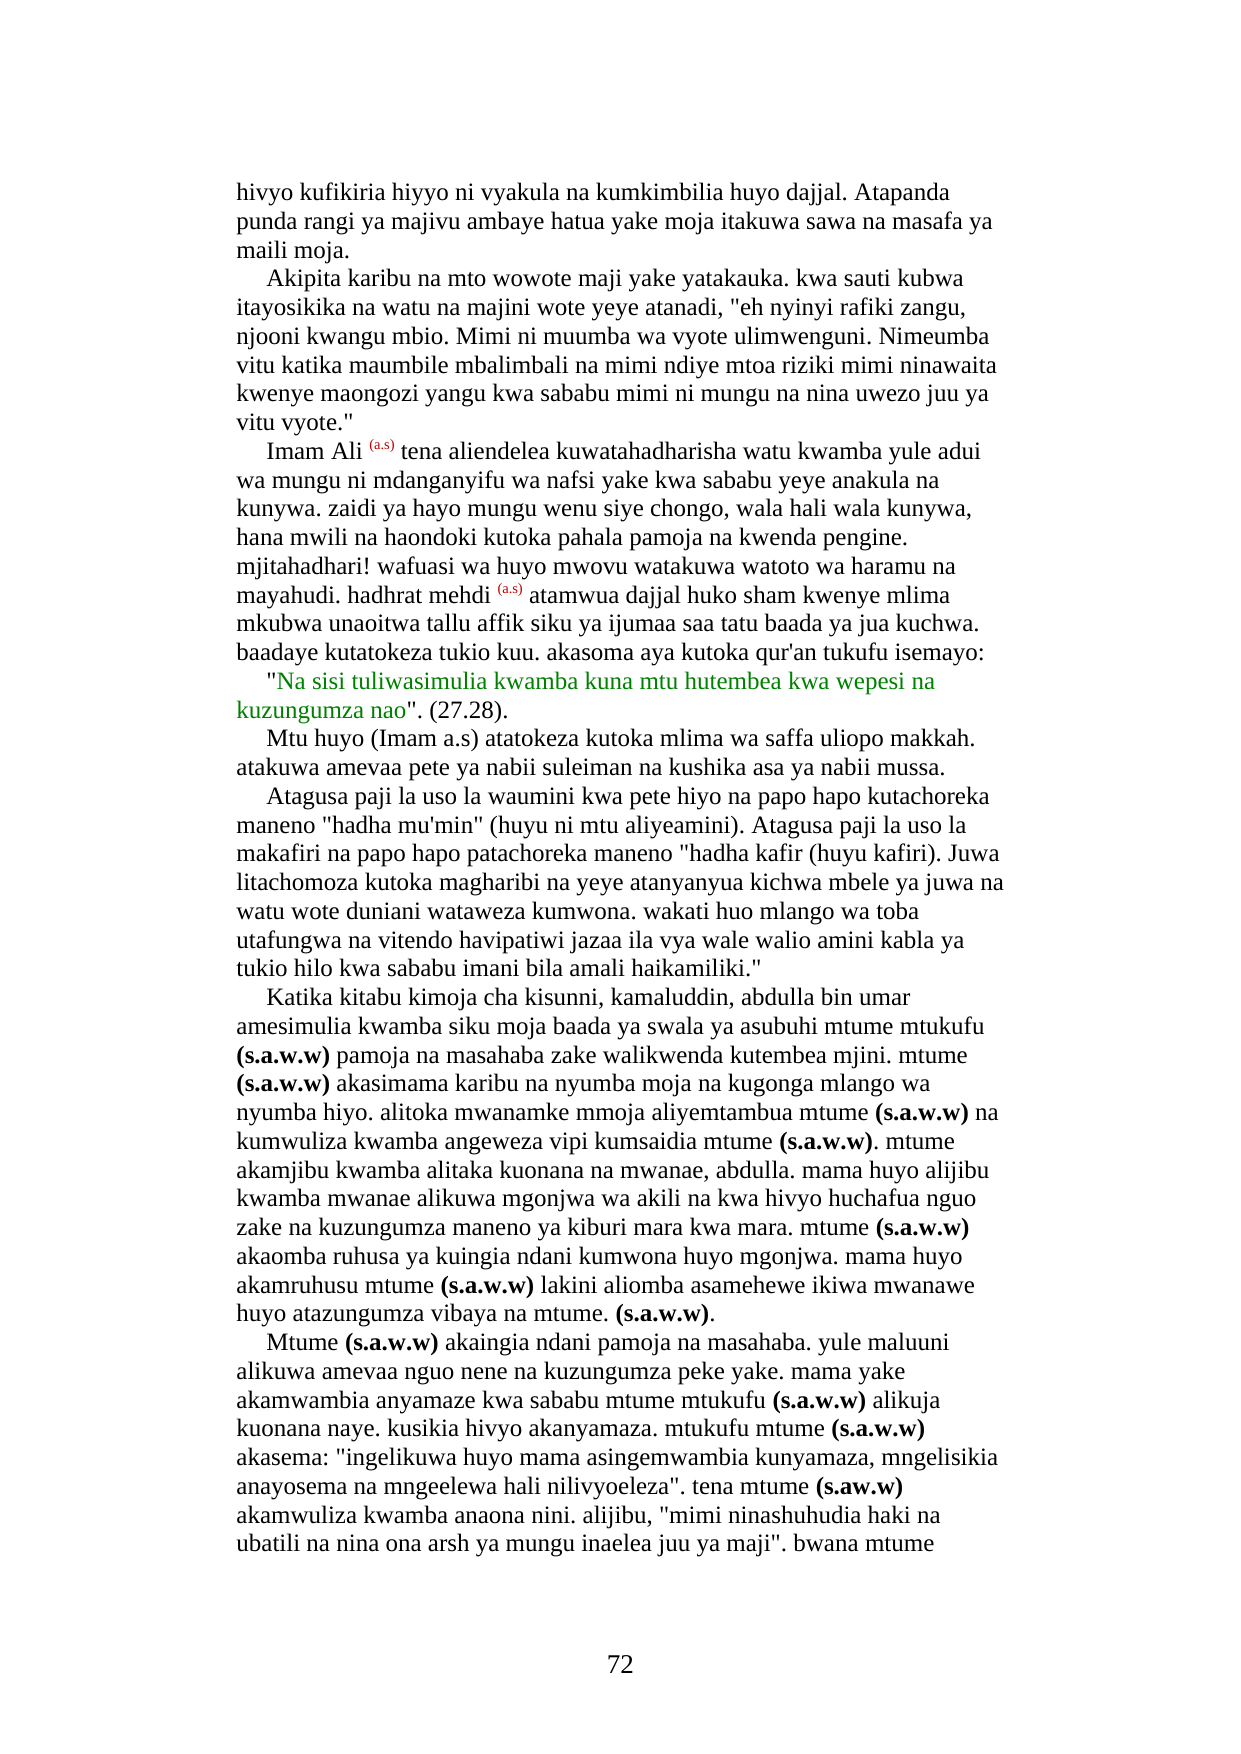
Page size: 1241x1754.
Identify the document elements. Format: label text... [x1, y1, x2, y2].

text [236, 1327, 1004, 1557]
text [236, 177, 1004, 263]
text Akipita karibu na mto wowote maji yake yatakauka. kwa sauti kubwa itayosikika na watu na majini wote yeye atanadi, "eh nyinyi rafiki zangu, njooni kwangu mbio. Mimi ni muumba wa vyote ulimwenguni. Nimeumba vitu katika maumbile mbalimbali na mimi ndiye mtoa riziki mimi ninawaita kwenye maongozi yangu kwa sababu mimi ni mungu na nina uwezo juu ya vitu vyote." [236, 263, 1004, 436]
text "Na sisi tuliwasimulia kwamba kuna mtu hutembea kwa wepesi na kuzungumza nao". (27.28). [236, 666, 1004, 723]
text Imam Ali (a.s) tena aliendelea kuwatahadharisha watu kwamba yule adui wa mungu ni mdanganyifu wa nafsi yake kwa sababu yeye anakula na kunywa. zaidi ya hayo mungu wenu siye chongo, wala hali wala kunywa, hana mwili na haondoki kutoka pahala pamoja na kwenda pengine. mjitahadhari! wafuasi wa huyo mwovu watakuwa watoto wa haramu na mayahudi. hadhrat mehdi (a.s) atamwua dajjal huko sham kwenye mlima mkubwa unaoitwa tallu affik siku ya ijumaa saa tatu baada ya jua kuchwa. baadaye kutatokeza tukio kuu. akasoma aya kutoka qur'an tukufu isemayo: [236, 436, 1004, 666]
text Katika kitabu kimoja cha kisunni, kamaluddin, abdulla bin umar amesimulia kwamba siku moja baada ya swala ya asubuhi mtume mtukufu (s.a.w.w) pamoja na masahaba zake walikwenda kutembea mjini. mtume (s.a.w.w) akasimama karibu na nyumba moja na kugonga mlango wa nyumba hiyo. alitoka mwanamke mmoja aliyemtambua mtume (s.a.w.w) na kumwuliza kwamba angeweza vipi kumsaidia mtume (s.a.w.w). mtume akamjibu kwamba alitaka kuonana na mwanae, abdulla. mama huyo alijibu kwamba mwanae alikuwa mgonjwa wa akili na kwa hivyo huchafua nguo zake na kuzungumza maneno ya kiburi mara kwa mara. mtume (s.a.w.w) akaomba ruhusa ya kuingia ndani kumwona huyo mgonjwa. mama huyo akamruhusu mtume (s.a.w.w) lakini aliomba asamehewe ikiwa mwanawe huyo atazungumza vibaya na mtume. (s.a.w.w). [236, 982, 1004, 1327]
text Atagusa paji la uso la waumini kwa pete hiyo na papo hapo kutachoreka maneno "hadha mu'min" (huyu ni mtu aliyeamini). Atagusa paji la uso la makafiri na papo hapo patachoreka maneno "hadha kafir (huyu kafiri). Juwa litachomoza kutoka magharibi na yeye atanyanyua kichwa mbele ya juwa na watu wote duniani wataweza kumwona. wakati huo mlango wa toba utafungwa na vitendo havipatiwi jazaa ila vya wale walio amini kabla ya tukio hilo kwa sababu imani bila amali haikamiliki." [236, 781, 1004, 982]
text Mtu huyo (Imam a.s) atatokeza kutoka mlima wa saffa uliopo makkah. atakuwa amevaa pete ya nabii suleiman na kushika asa ya nabii mussa. [236, 723, 1004, 781]
